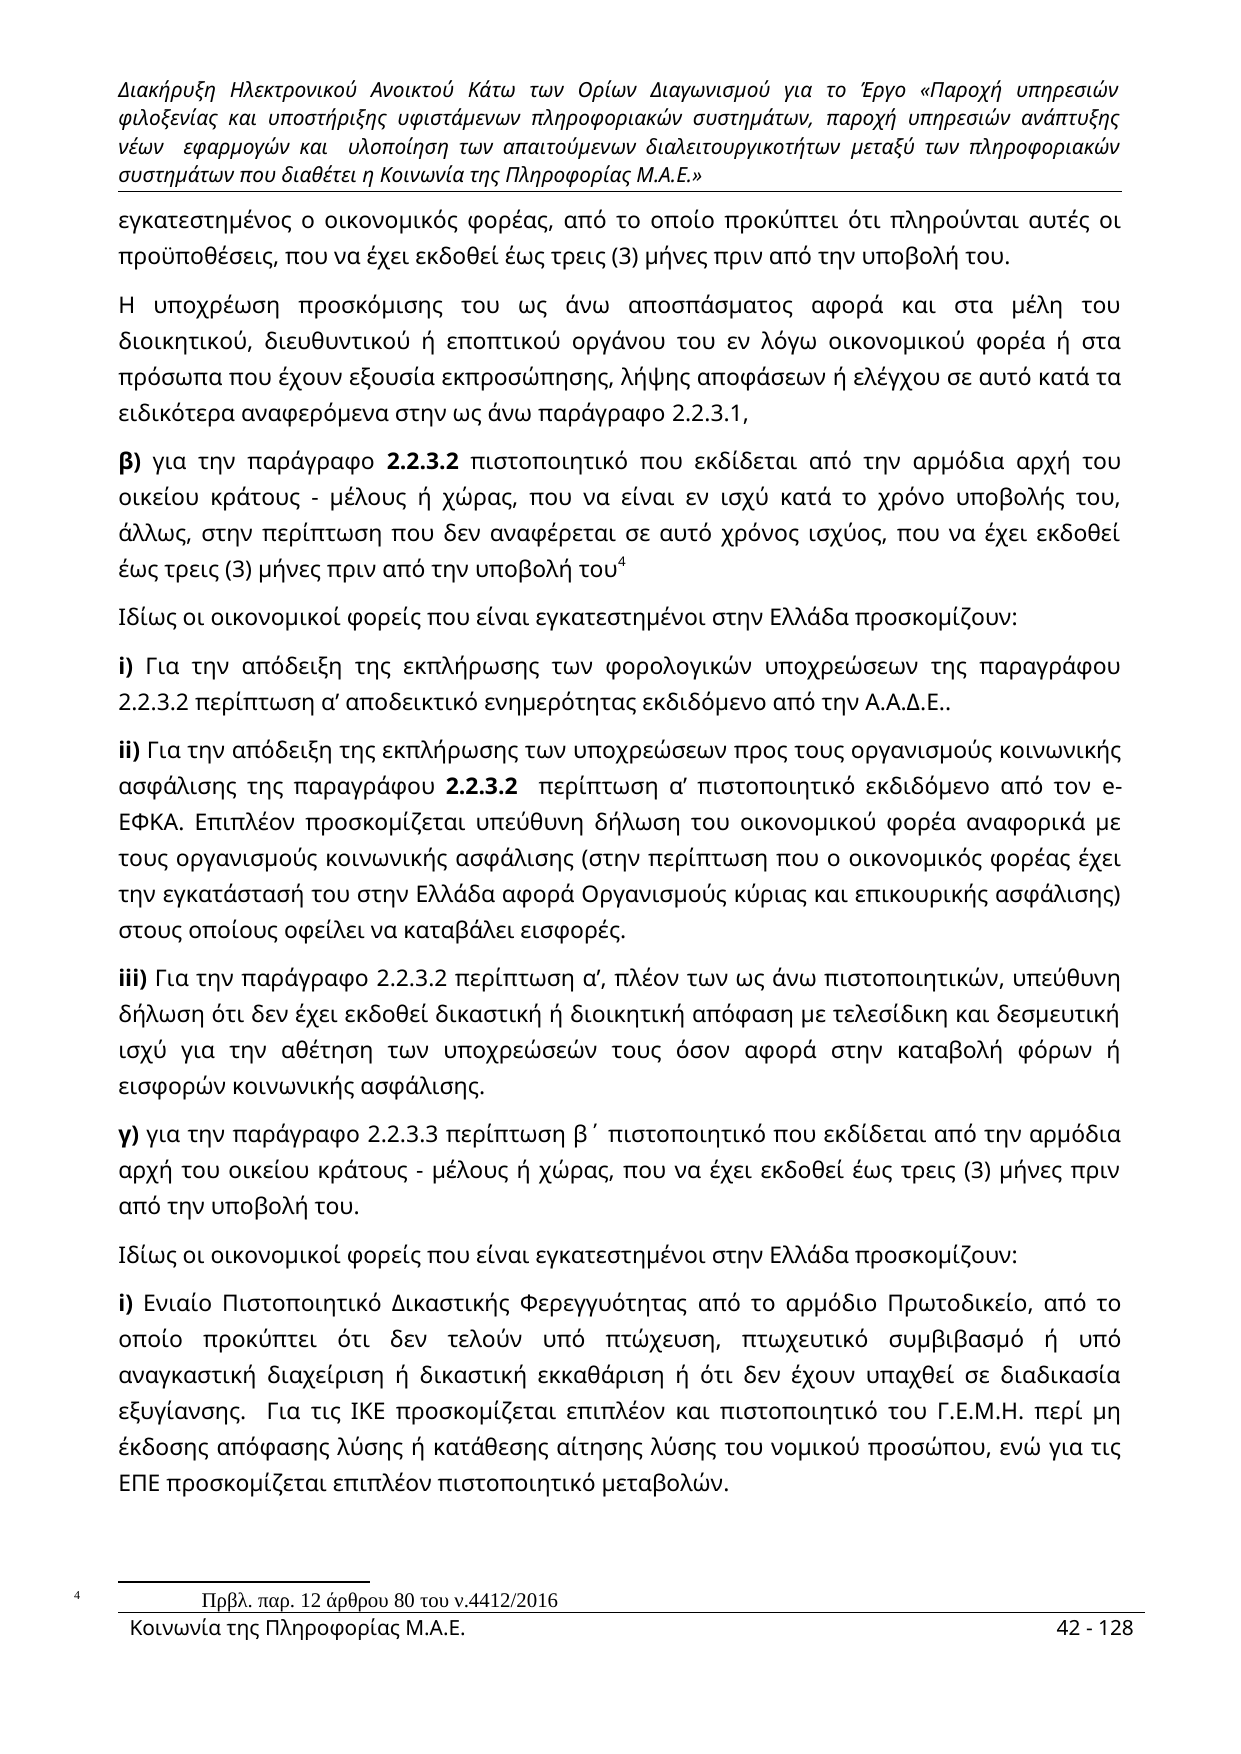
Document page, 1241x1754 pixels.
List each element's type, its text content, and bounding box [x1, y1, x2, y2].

text iii) Για την παράγραφο 2.2.3.2 περίπτωση α’, πλέον των ως άνω πιστοποιητικών, υπεύθυνη δήλωση ότι δεν έχει εκδοθεί δικαστική ή διοικητική απόφαση με τελεσίδικη και δεσμευτική ισχύ για την αθέτηση των υποχρεώσεών τους όσον αφορά στην καταβολή φόρων ή εισφορών κοινωνικής ασφάλισης. [118, 962, 1122, 1101]
text γ) για την παράγραφο 2.2.3.3 περίπτωση β΄ πιστοποιητικό που εκδίδεται από την αρμόδια αρχή του οικείου κράτους - μέλους ή χώρας, που να έχει εκδοθεί έως τρεις (3) μήνες πριν από την υποβολή του. [118, 1118, 1122, 1222]
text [118, 204, 1122, 272]
text i) Για την απόδειξη της εκπλήρωσης των φορολογικών υποχρεώσεων της παραγράφου 2.2.3.2 περίπτωση α’ αποδεικτικό ενημερότητας εκδιδόμενο από την Α.Α.Δ.Ε.. [118, 650, 1122, 717]
text ii) Για την απόδειξη της εκπλήρωσης των υποχρεώσεων προς τους οργανισμούς κοινωνικής ασφάλισης της παραγράφου 2.2.3.2 περίπτωση α’ πιστοποιητικό εκδιδόμενο από τον e-ΕΦΚΑ. Επιπλέον προσκομίζεται υπεύθυνη δήλωση του οικονομικού φορέα αναφορικά με τους οργανισμούς κοινωνικής ασφάλισης (στην περίπτωση που ο οικονομικός φορέας έχει την εγκατάστασή του στην Ελλάδα αφορά Οργανισμούς κύριας και επικουρικής ασφάλισης) στους οποίους οφείλει να καταβάλει εισφορές. [118, 734, 1122, 945]
text Η υποχρέωση προσκόμισης του ως άνω αποσπάσματος αφορά και στα μέλη του διοικητικού, διευθυντικού ή εποπτικού οργάνου του εν λόγω οικονομικού φορέα ή στα πρόσωπα που έχουν εξουσία εκπροσώπησης, λήψης αποφάσεων ή ελέγχου σε αυτό κατά τα ειδικότερα αναφερόμενα στην ως άνω παράγραφο 2.2.3.1, [118, 289, 1122, 428]
text Ιδίως οι οικονομικοί φορείς που είναι εγκατεστημένοι στην Ελλάδα προσκομίζουν: [118, 1239, 1122, 1270]
text β) για την παράγραφο 2.2.3.2 πιστοποιητικό που εκδίδεται από την αρμόδια αρχή του οικείου κράτους - μέλους ή χώρας, που να είναι εν ισχύ κατά το χρόνο υποβολής του, άλλως, στην περίπτωση που δεν αναφέρεται σε αυτό χρόνος ισχύος, που να έχει εκδοθεί έως τρεις (3) μήνες πριν από την υποβολή του [118, 445, 1122, 584]
text Ιδίως οι οικονομικοί φορείς που είναι εγκατεστημένοι στην Ελλάδα προσκομίζουν: [118, 601, 1122, 632]
text i) Ενιαίο Πιστοποιητικό Δικαστικής Φερεγγυότητας από το αρμόδιο Πρωτοδικείο, από το οποίο προκύπτει ότι δεν τελούν υπό πτώχευση, πτωχευτικό συμβιβασμό ή υπό αναγκαστική διαχείριση ή δικαστική εκκαθάριση ή ότι δεν έχουν υπαχθεί σε διαδικασία εξυγίανσης. Για τις ΙΚΕ προσκομίζεται επιπλέον και πιστοποιητικό του Γ.Ε.Μ.Η. περί μη έκδοσης απόφασης λύσης ή κατάθεσης αίτησης λύσης του νομικού προσώπου, ενώ για τις ΕΠΕ προσκομίζεται επιπλέον πιστοποιητικό μεταβολών. [118, 1287, 1122, 1498]
